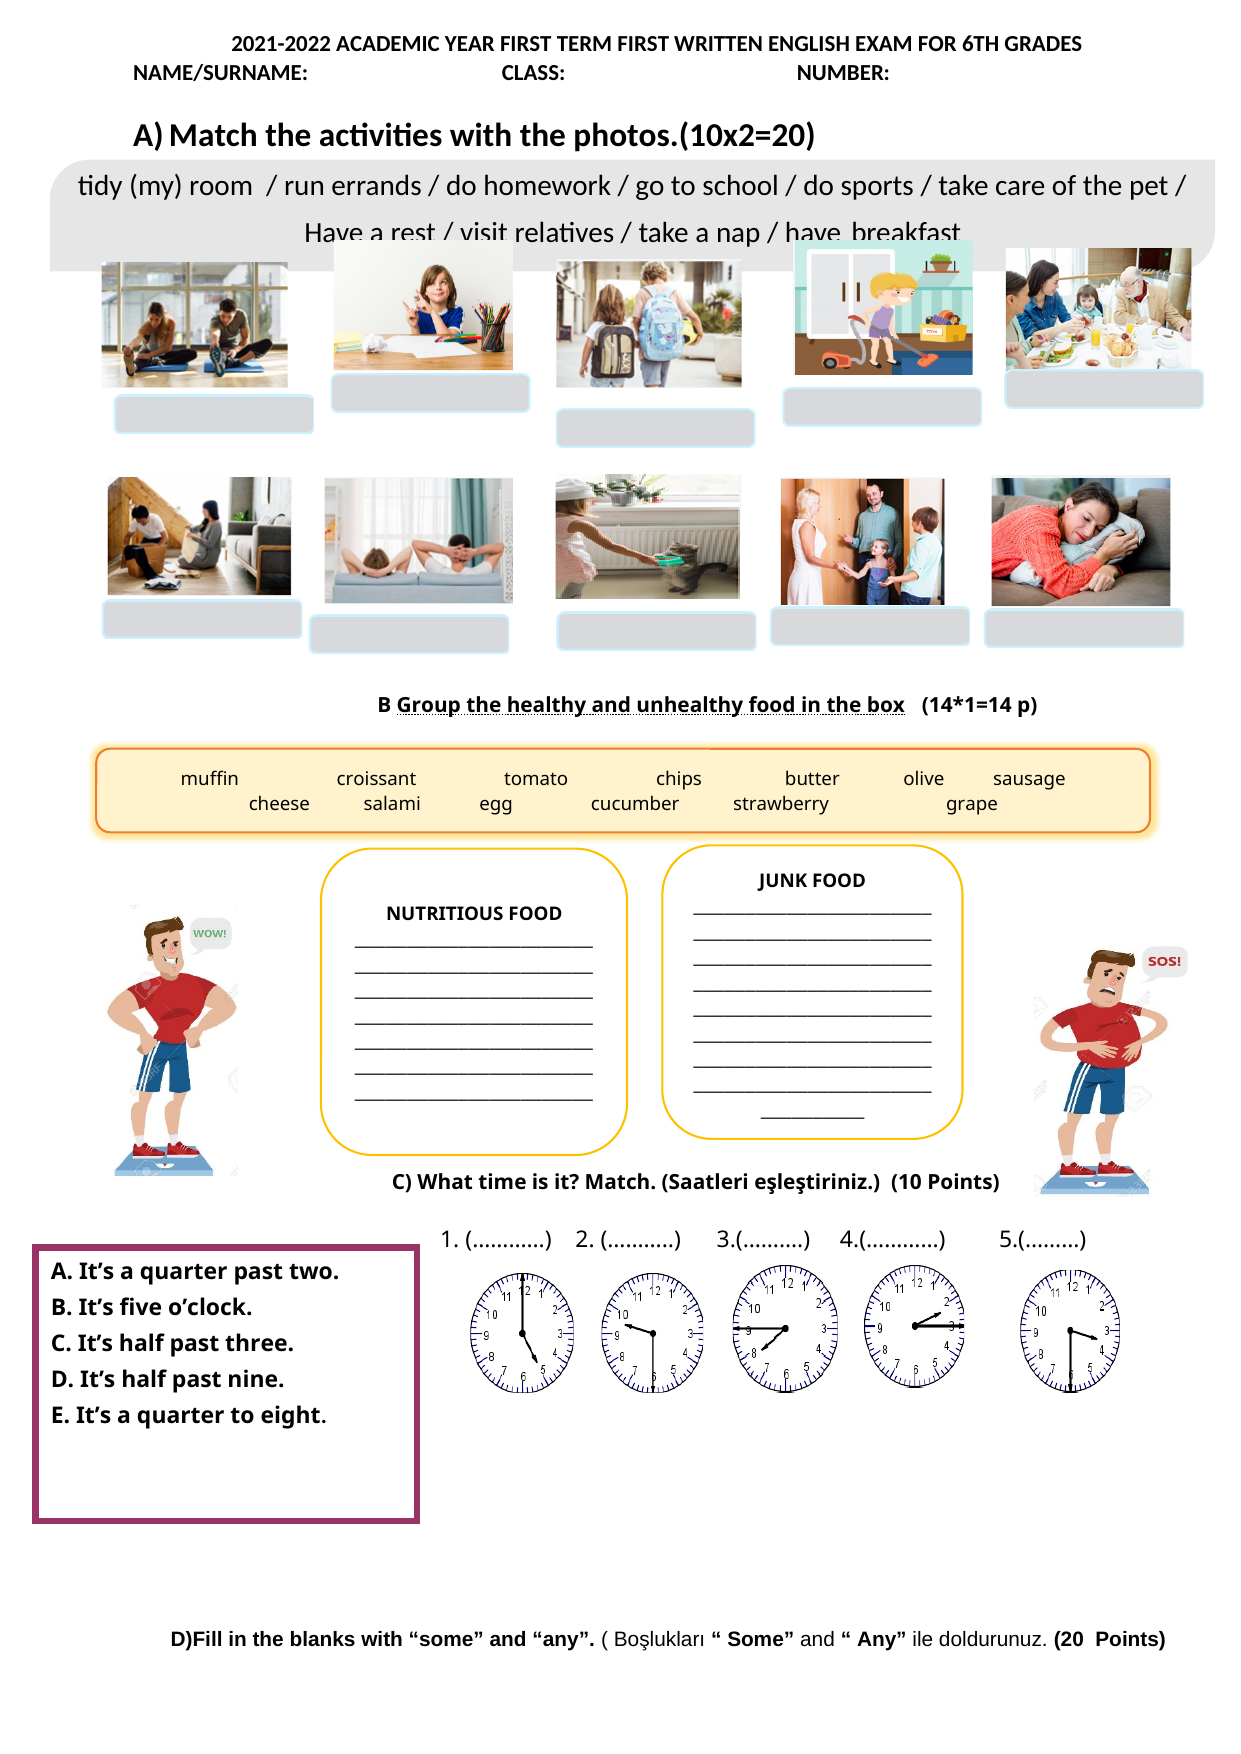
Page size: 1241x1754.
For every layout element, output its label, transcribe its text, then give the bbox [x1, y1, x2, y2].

picture [732, 1265, 838, 1393]
picture [555, 408, 756, 448]
picture [983, 608, 1185, 648]
picture [1020, 1270, 1120, 1393]
picture [864, 1265, 965, 1388]
picture [308, 614, 510, 654]
picture [769, 606, 971, 646]
picture [991, 475, 1171, 607]
picture [470, 1273, 574, 1393]
picture [107, 477, 293, 596]
picture [103, 905, 239, 1176]
picture [780, 477, 945, 605]
picture [333, 240, 513, 371]
picture [1004, 248, 1204, 409]
text 2021-2022 ACADEMIC YEAR FIRST TERM FIRST WRITTEN ENGLISH EXAM FOR 6TH GRADES [133, 29, 1181, 58]
picture [601, 1273, 704, 1393]
picture [782, 387, 983, 427]
picture [556, 259, 742, 388]
text B Group the healthy and unhealthy food in the box (14*1=14 p) [377, 690, 1181, 718]
picture [113, 394, 314, 434]
picture [101, 599, 303, 639]
text C) What time is it? Match. (Saatleri eşleştiriniz.) (10 Points) [208, 1167, 1033, 1195]
text A) Match the activities with the photos.(10x2=20) [133, 114, 1181, 155]
text NAME/SURNAME: CLASS: NUMBER: [133, 58, 1181, 86]
picture [330, 373, 531, 413]
picture [101, 262, 288, 388]
picture [555, 474, 742, 599]
list D)Fill in the blanks with “some” and “any”. ( Boşlukları “ Some” and “ Any” ile doldurunuz. (20 Points) [170, 1626, 1181, 1650]
text 1. (…………) 2. (………..) 3.(……….) 4.(…………) 5.(………) [208, 1223, 1240, 1254]
picture [793, 240, 973, 375]
picture [1033, 937, 1188, 1197]
picture [556, 611, 757, 651]
picture [323, 477, 513, 604]
